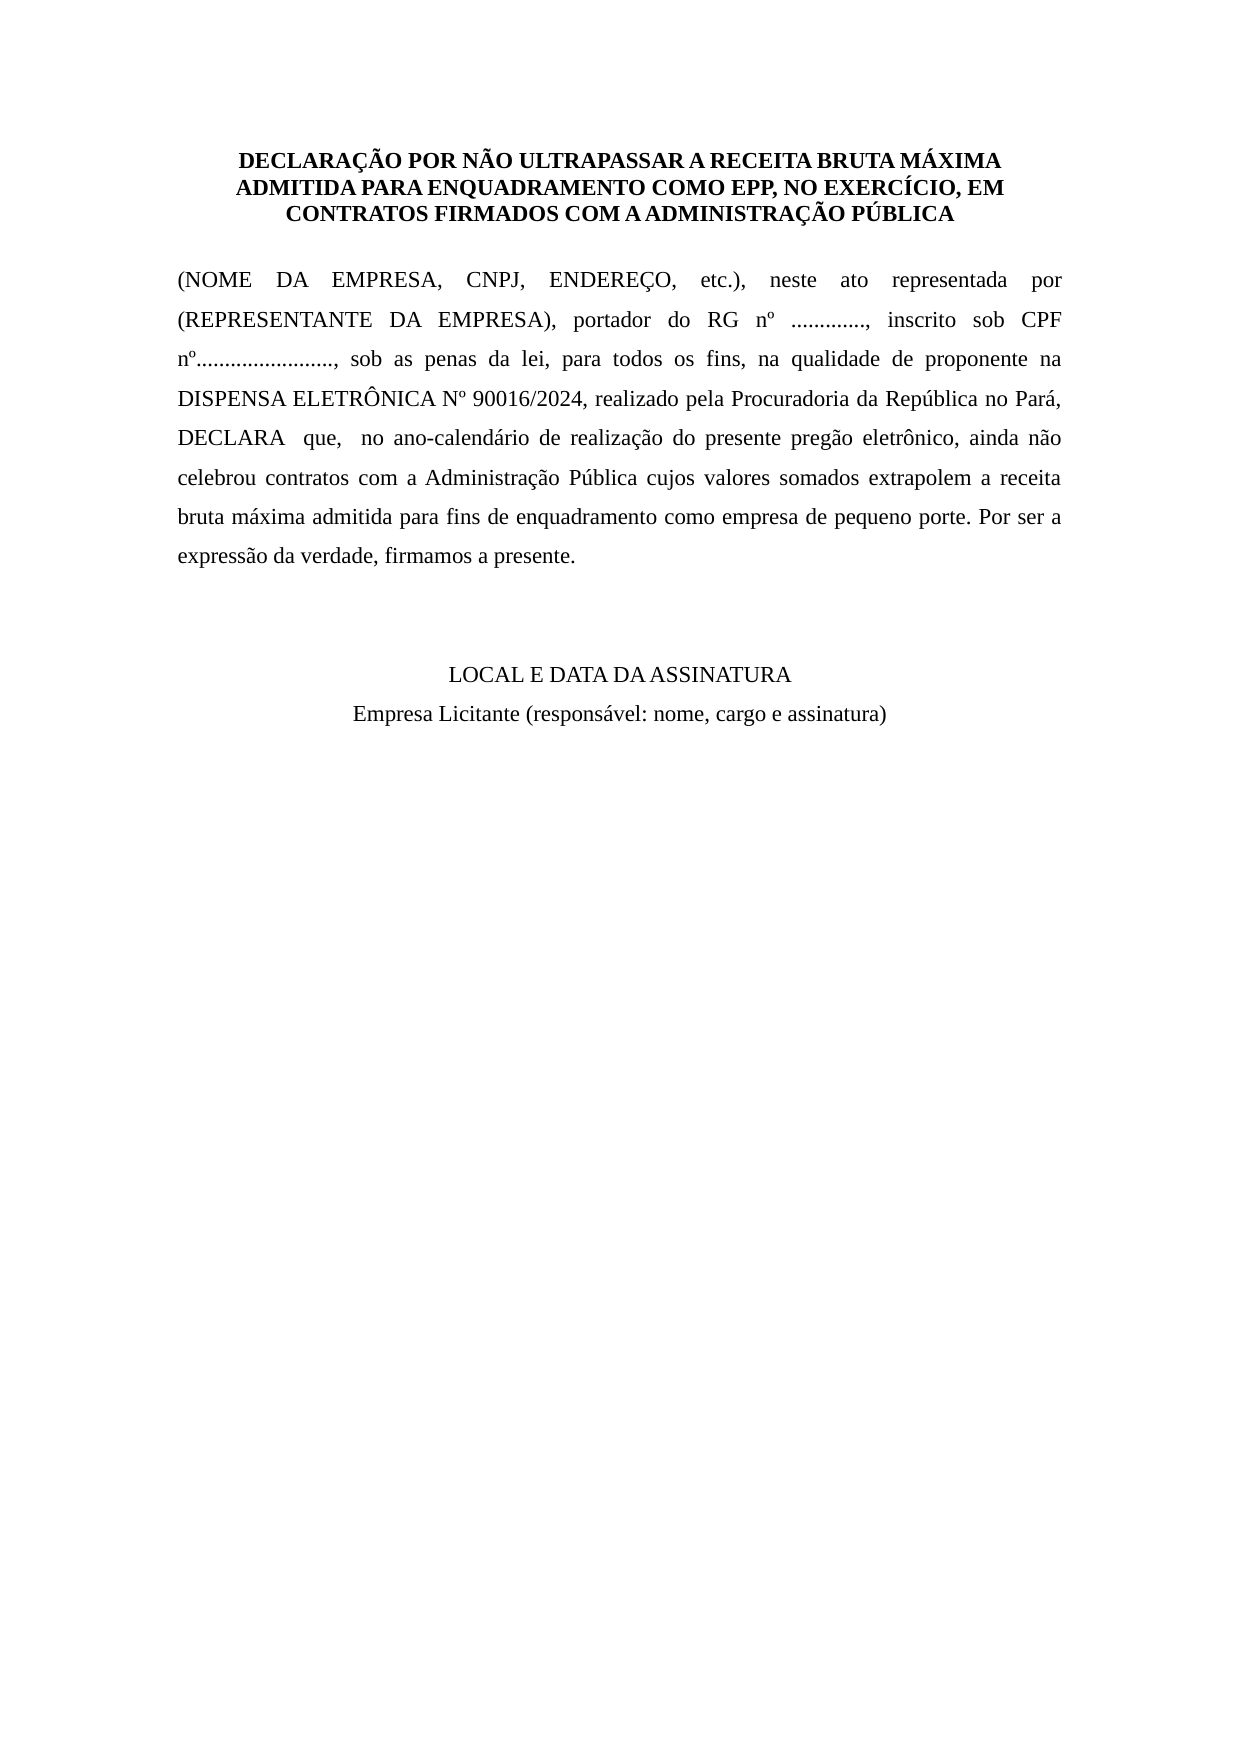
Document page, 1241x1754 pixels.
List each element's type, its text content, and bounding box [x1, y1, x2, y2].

text Empresa Licitante (responsável: nome, cargo e assinatura) [177, 700, 1063, 727]
text (NOME DA EMPRESA, CNPJ, ENDEREÇO, etc.), neste ato representada por (REPRESENTANTE DA EMPRESA), portador do RG nº ............., inscrito sob CPF nº........................, sob as penas da lei, para todos os fins, na qualidade de proponente na DISPENSA ELETRÔNICA Nº 90016/2024, realizado pela Procuradoria da República no Pará, DECLARA que, no ano-calendário de realização do presente pregão eletrônico, ainda não celebrou contratos com a Administração Pública cujos valores somados extrapolem a receita bruta máxima admitida para fins de enquadramento como empresa de pequeno porte. Por ser a expressão da verdade, firmamos a presente. [177, 266, 1063, 569]
text DECLARAÇÃO POR NÃO ULTRAPASSAR A RECEITA BRUTA MÁXIMA ADMITIDA PARA ENQUADRAMENTO COMO EPP, NO EXERCÍCIO, EM CONTRATOS FIRMADOS COM A ADMINISTRAÇÃO PÚBLICA [177, 148, 1063, 227]
text LOCAL E DATA DA ASSINATURA [177, 661, 1063, 687]
